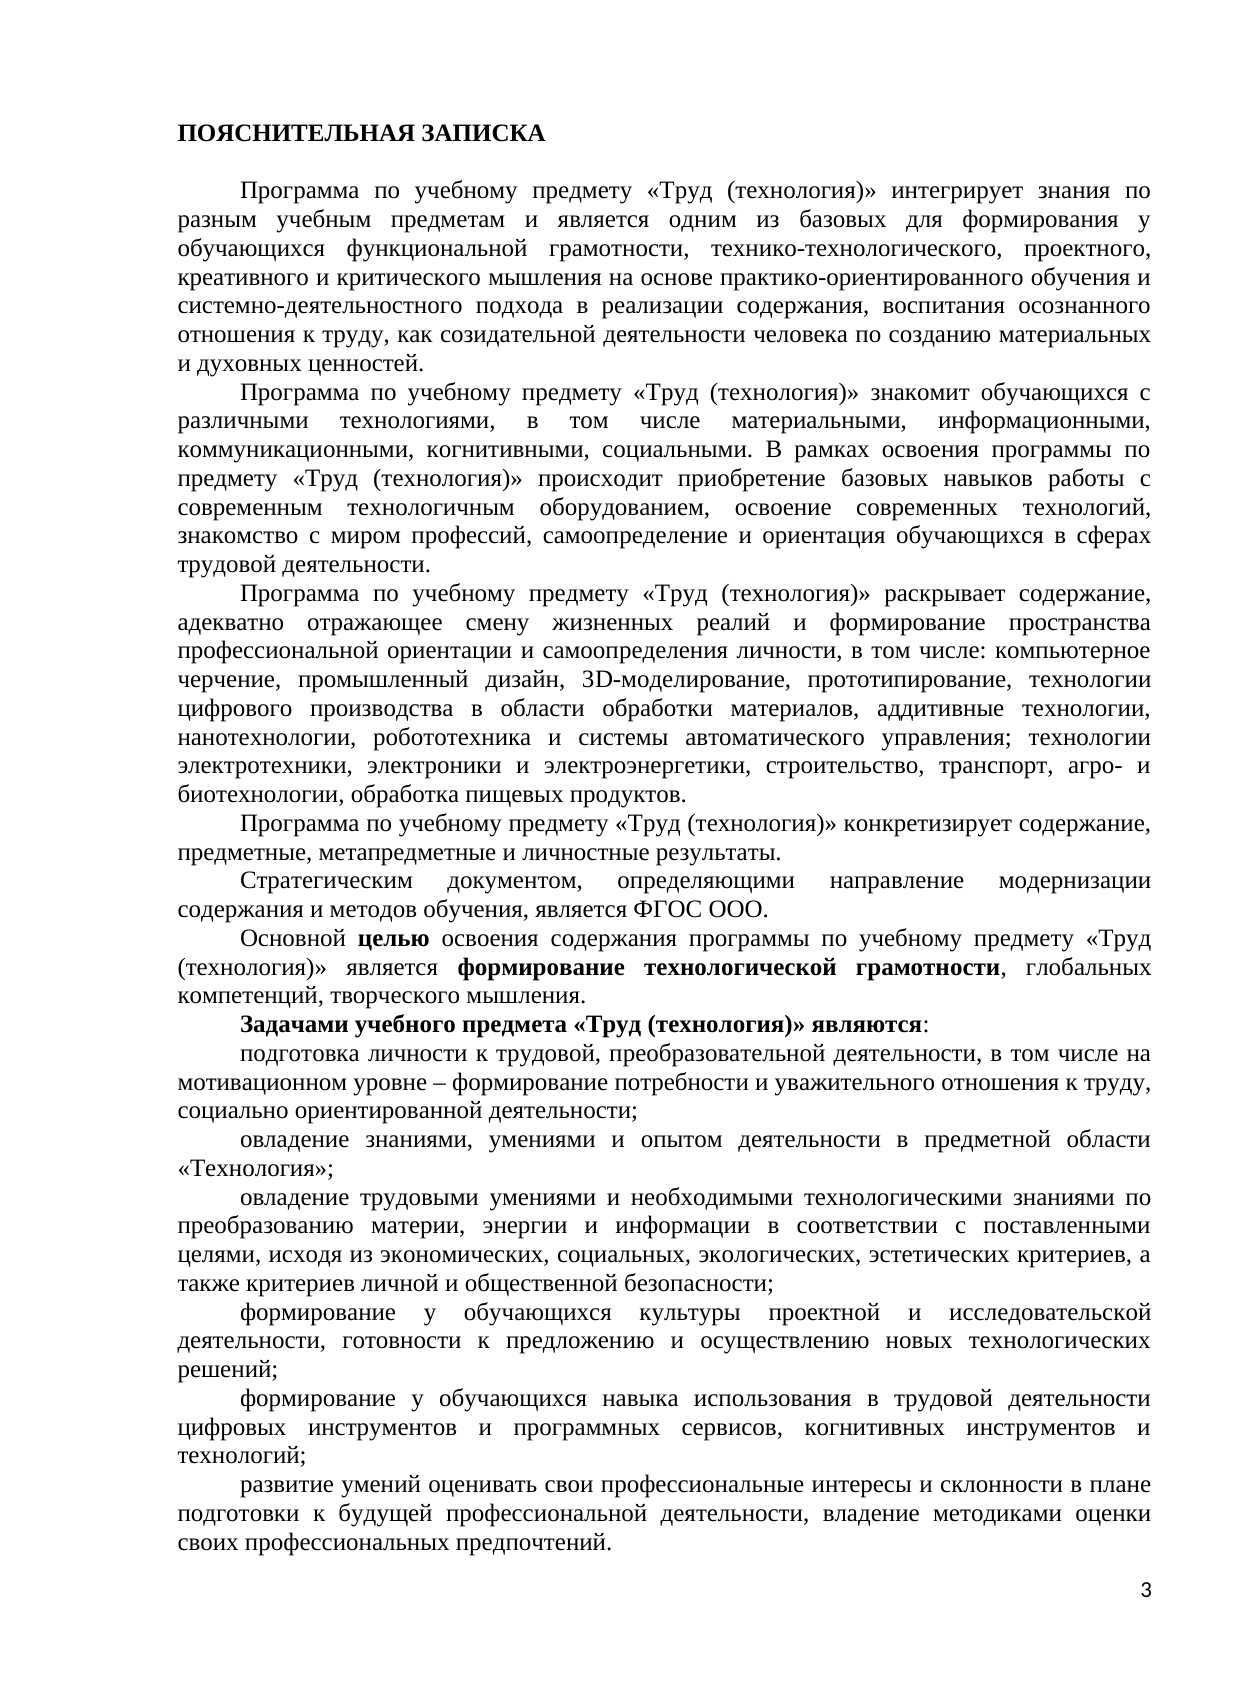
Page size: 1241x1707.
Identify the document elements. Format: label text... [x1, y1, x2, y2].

text Программа по учебному предмету «Труд (технология)» раскрывает содержание, адекватно отражающее смену жизненных реалий и формирование пространства профессиональной ориентации и самоопределения личности, в том числе: компьютерное черчение, промышленный дизайн, 3D-моделирование, прототипирование, технологии цифрового производства в области обработки материалов, аддитивные технологии, нанотехнологии, робототехника и системы автоматического управления; технологии электротехники, электроники и электроэнергетики, строительство, транспорт, агро- и биотехнологии, обработка пищевых продуктов. [177, 578, 1152, 808]
text овладение трудовыми умениями и необходимыми технологическими знаниями по преобразованию материи, энергии и информации в соответствии с поставленными целями, исходя из экономических, социальных, экологических, эстетических критериев, а также критериев личной и общественной безопасности; [177, 1182, 1152, 1297]
text овладение знаниями, умениями и опытом деятельности в предметной области «Технология»; [177, 1124, 1152, 1182]
text подготовка личности к трудовой, преобразовательной деятельности, в том числе на мотивационном уровне – формирование потребности и уважительного отношения к труду, социально ориентированной деятельности; [177, 1038, 1152, 1124]
text Задачами учебного предмета «Труд (технология)» являются: [177, 1009, 1152, 1038]
text Программа по учебному предмету «Труд (технология)» конкретизирует содержание, предметные, метапредметные и личностные результаты. [177, 808, 1152, 866]
text Основной целью освоения содержания программы по учебному предмету «Труд (технология)» является формирование технологической грамотности, глобальных компетенций, творческого мышления. [177, 923, 1152, 1009]
text развитие умений оценивать свои профессиональные интересы и склонности в плане подготовки к будущей профессиональной деятельности, владение методиками оценки своих профессиональных предпочтений. [177, 1469, 1152, 1556]
text Стратегическим документом, определяющими направление модернизации содержания и методов обучения, является ФГОС ООО. [177, 866, 1152, 923]
text Программа по учебному предмету «Труд (технология)» интегрирует знания по разным учебным предметам и является одним из базовых для формирования у обучающихся функциональной грамотности, технико-технологического, проектного, креативного и критического мышления на основе практико-ориентированного обучения и системно-деятельностного подхода в реализации содержания, воспитания осознанного отношения к труду, как созидательной деятельности человека по созданию материальных и духовных ценностей. [177, 176, 1152, 377]
text формирование у обучающихся навыка использования в трудовой деятельности цифровых инструментов и программных сервисов, когнитивных инструментов и технологий; [177, 1383, 1152, 1469]
text ПОЯСНИТЕЛЬНАЯ ЗАПИСКА [177, 118, 1152, 147]
text формирование у обучающихся культуры проектной и исследовательской деятельности, готовности к предложению и осуществлению новых технологических решений; [177, 1297, 1152, 1383]
text Программа по учебному предмету «Труд (технология)» знакомит обучающихся с различными технологиями, в том числе материальными, информационными, коммуникационными, когнитивными, социальными. В рамках освоения программы по предмету «Труд (технология)» происходит приобретение базовых навыков работы с современным технологичным оборудованием, освоение современных технологий, знакомство с миром профессий, самоопределение и ориентация обучающихся в сферах трудовой деятельности. [177, 377, 1152, 578]
